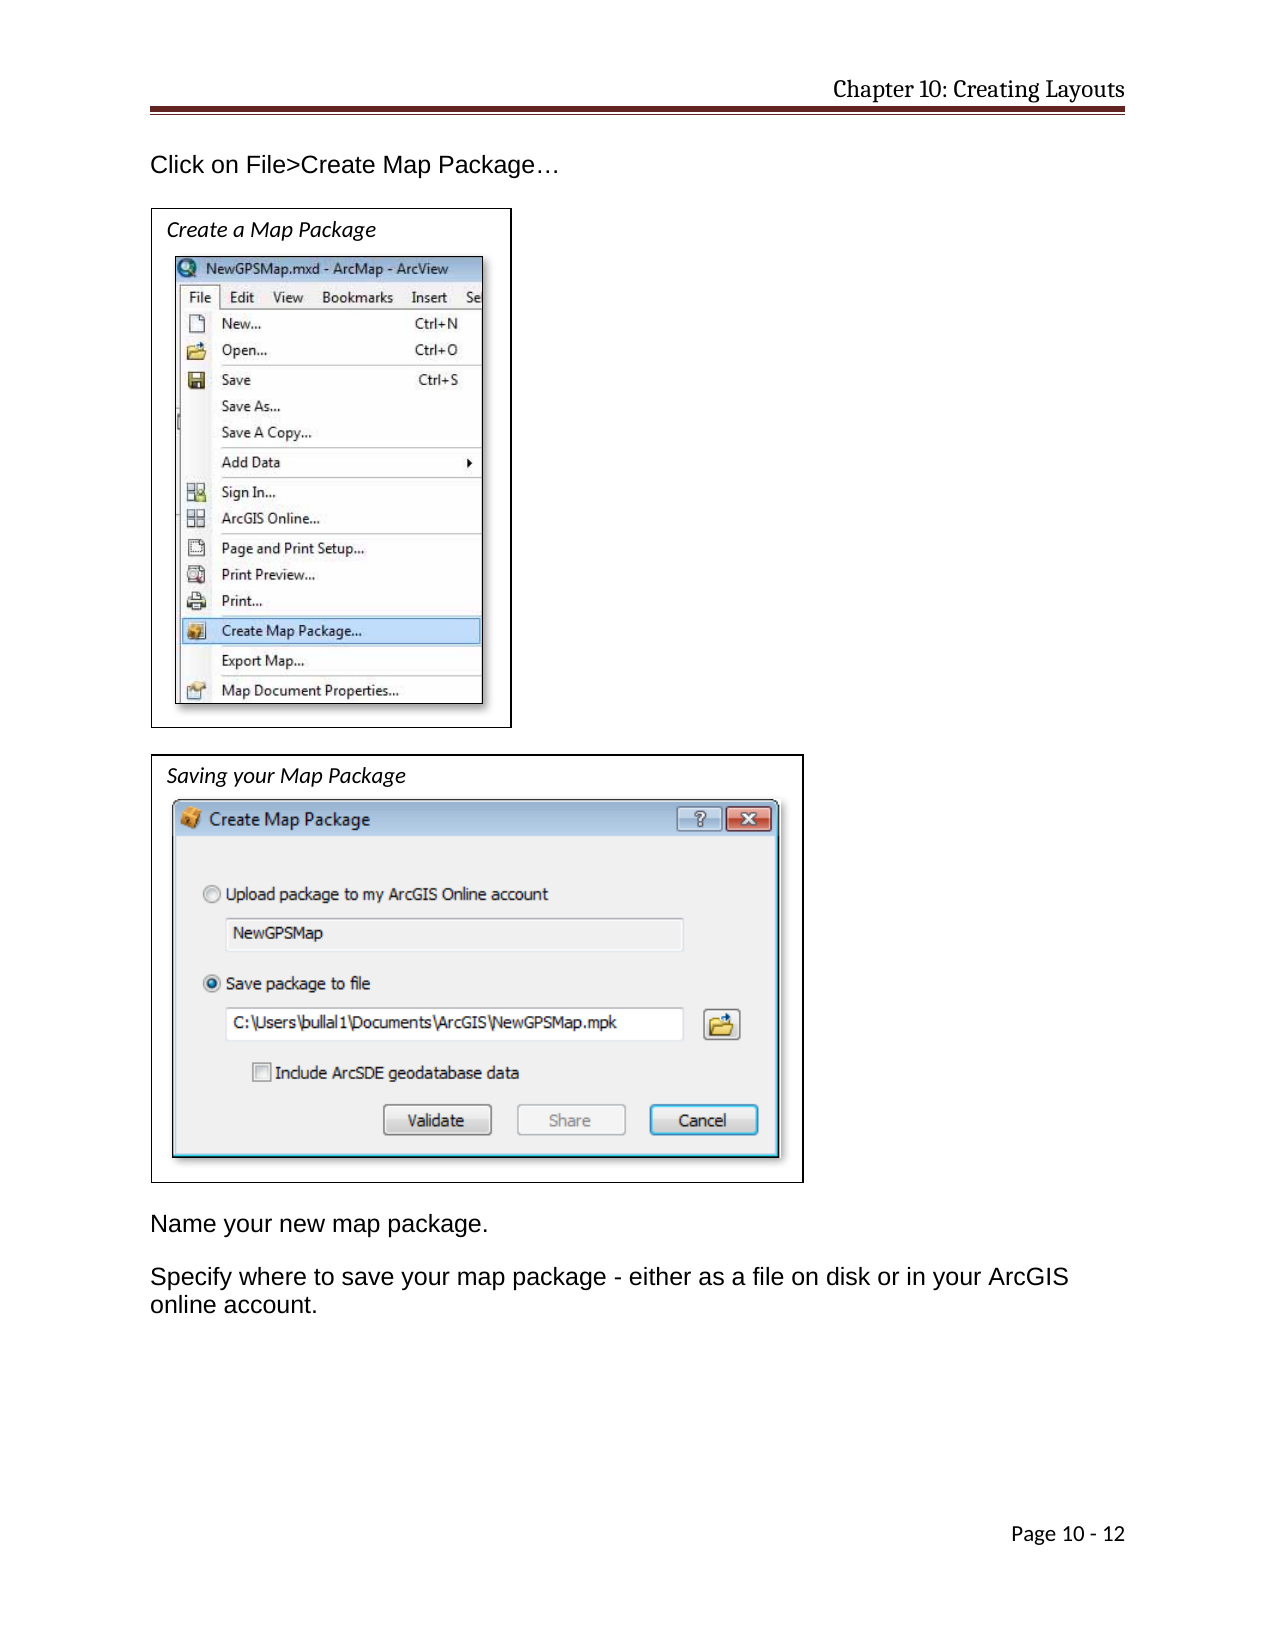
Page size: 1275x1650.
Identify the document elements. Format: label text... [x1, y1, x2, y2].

picture [172, 799, 781, 1158]
text Click on File>Create Map Package… [150, 150, 1125, 179]
text Specify where to save your map package - either as a file on disk or in your ArcGIS online account. [150, 1261, 1125, 1319]
text Name your new map package. [150, 1209, 1125, 1237]
picture [176, 257, 482, 703]
